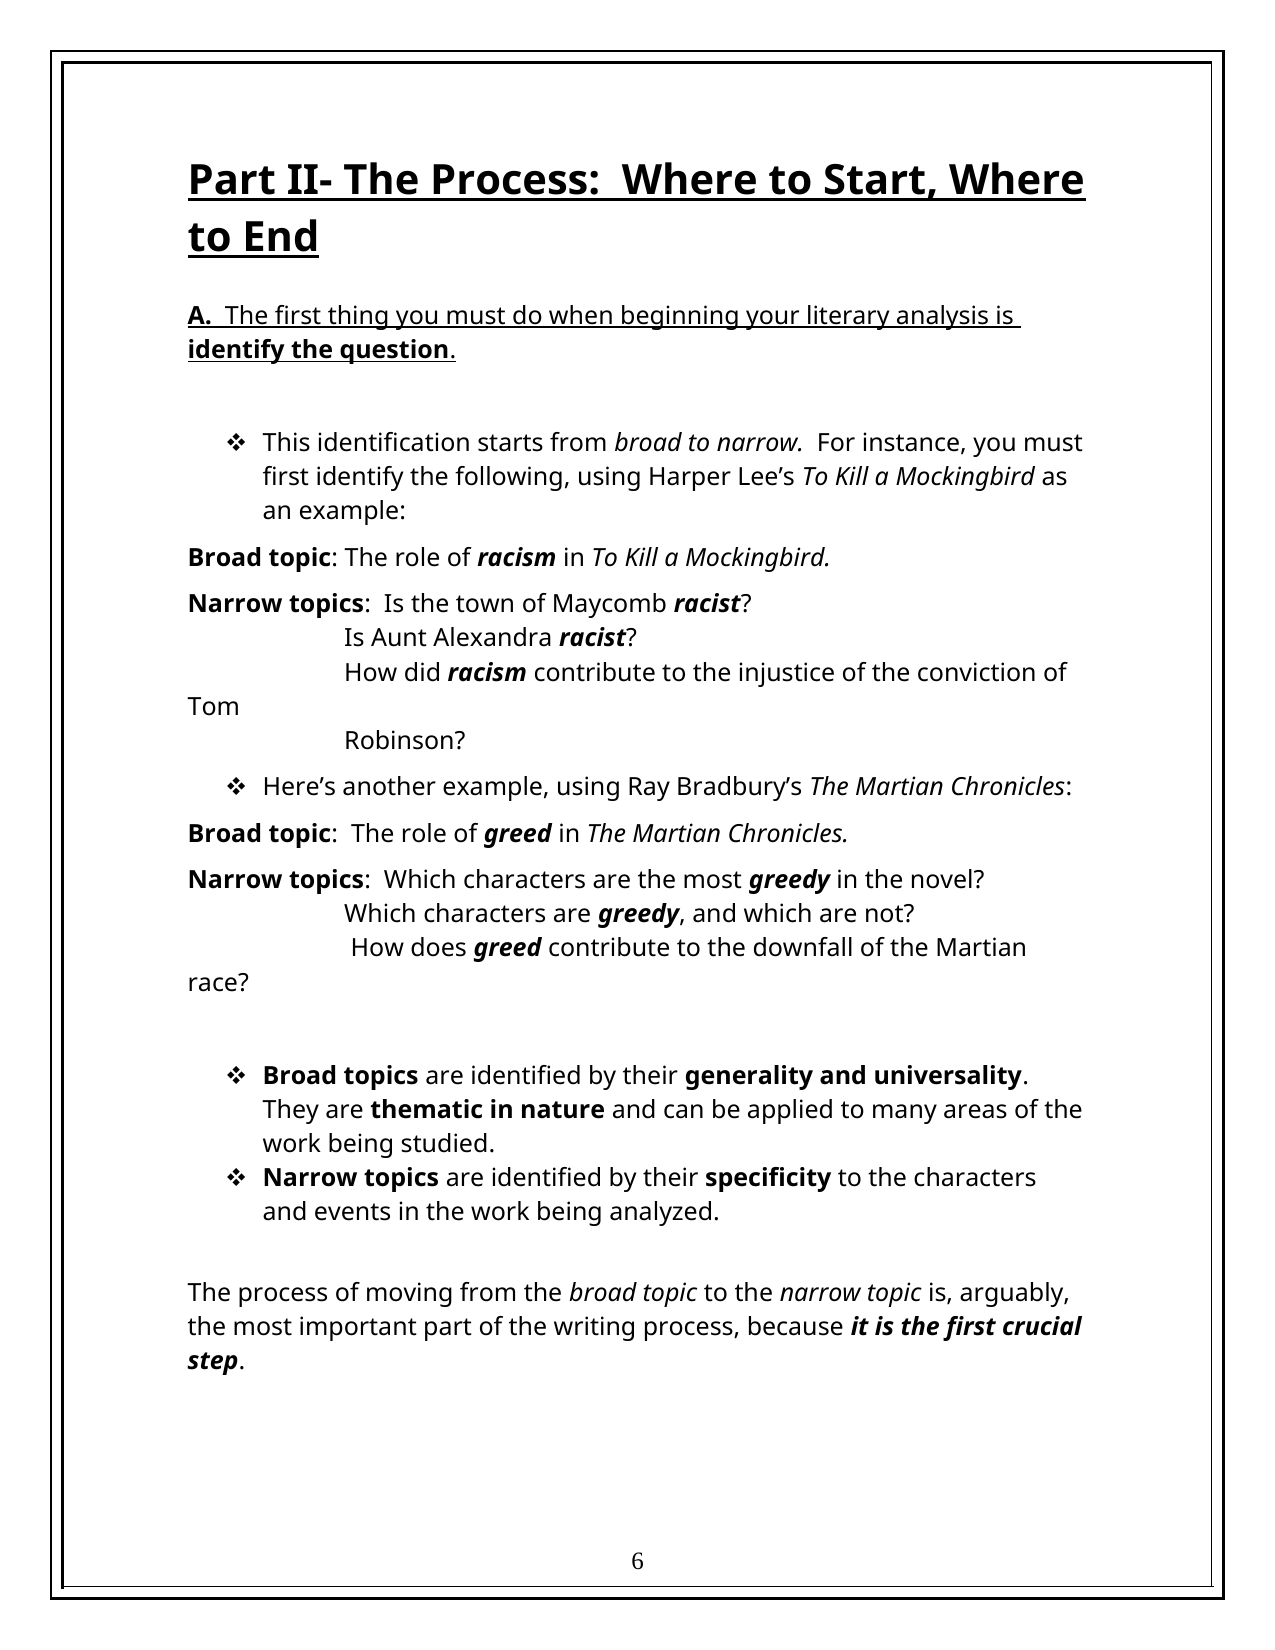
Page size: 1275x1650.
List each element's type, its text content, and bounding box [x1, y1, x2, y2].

text Robinson? [187, 722, 1087, 756]
list Here’s another example, using Ray Bradbury’s The Martian Chronicles: [225, 769, 1087, 803]
text Narrow topics: Is the town of racist? [187, 586, 1087, 620]
list Broad topics are identified by their generality and universality. They are thematic in nature and can be applied to many areas of the work being studied. [225, 1057, 1087, 1159]
text Broad topic: The role of greed in The Martian Chronicles. [187, 815, 1087, 849]
list Narrow topics are identified by their specificity to the characters and events in the work being analyzed. [225, 1159, 1087, 1228]
text Which characters are greedy, and which are not? [187, 896, 1087, 930]
text How did racism contribute to the injustice of the conviction of Tom [187, 654, 1087, 722]
text A. The first thing you must do when beginning your literary analysis is identify the question. [187, 298, 1087, 366]
list This identification starts from broad to narrow. For instance, you must first identify the following, using Harper Lee’s To Kill a Mockingbird as an example: [225, 425, 1087, 527]
text Broad topic: The role of racism in To Kill a Mockingbird. [187, 539, 1087, 573]
text Narrow topics: Which characters are the most greedy in the novel? [187, 862, 1087, 896]
text How does greed contribute to the downfall of the Martian race? [187, 930, 1087, 998]
text Part II- The Process: Where to Start, Where to End [187, 150, 1087, 263]
text Is Aunt Alexandra racist? [187, 620, 1087, 654]
text The process of moving from the broad topic to the narrow topic is, arguably, the most important part of the writing process, because it is the first crucial step. [187, 1274, 1087, 1376]
